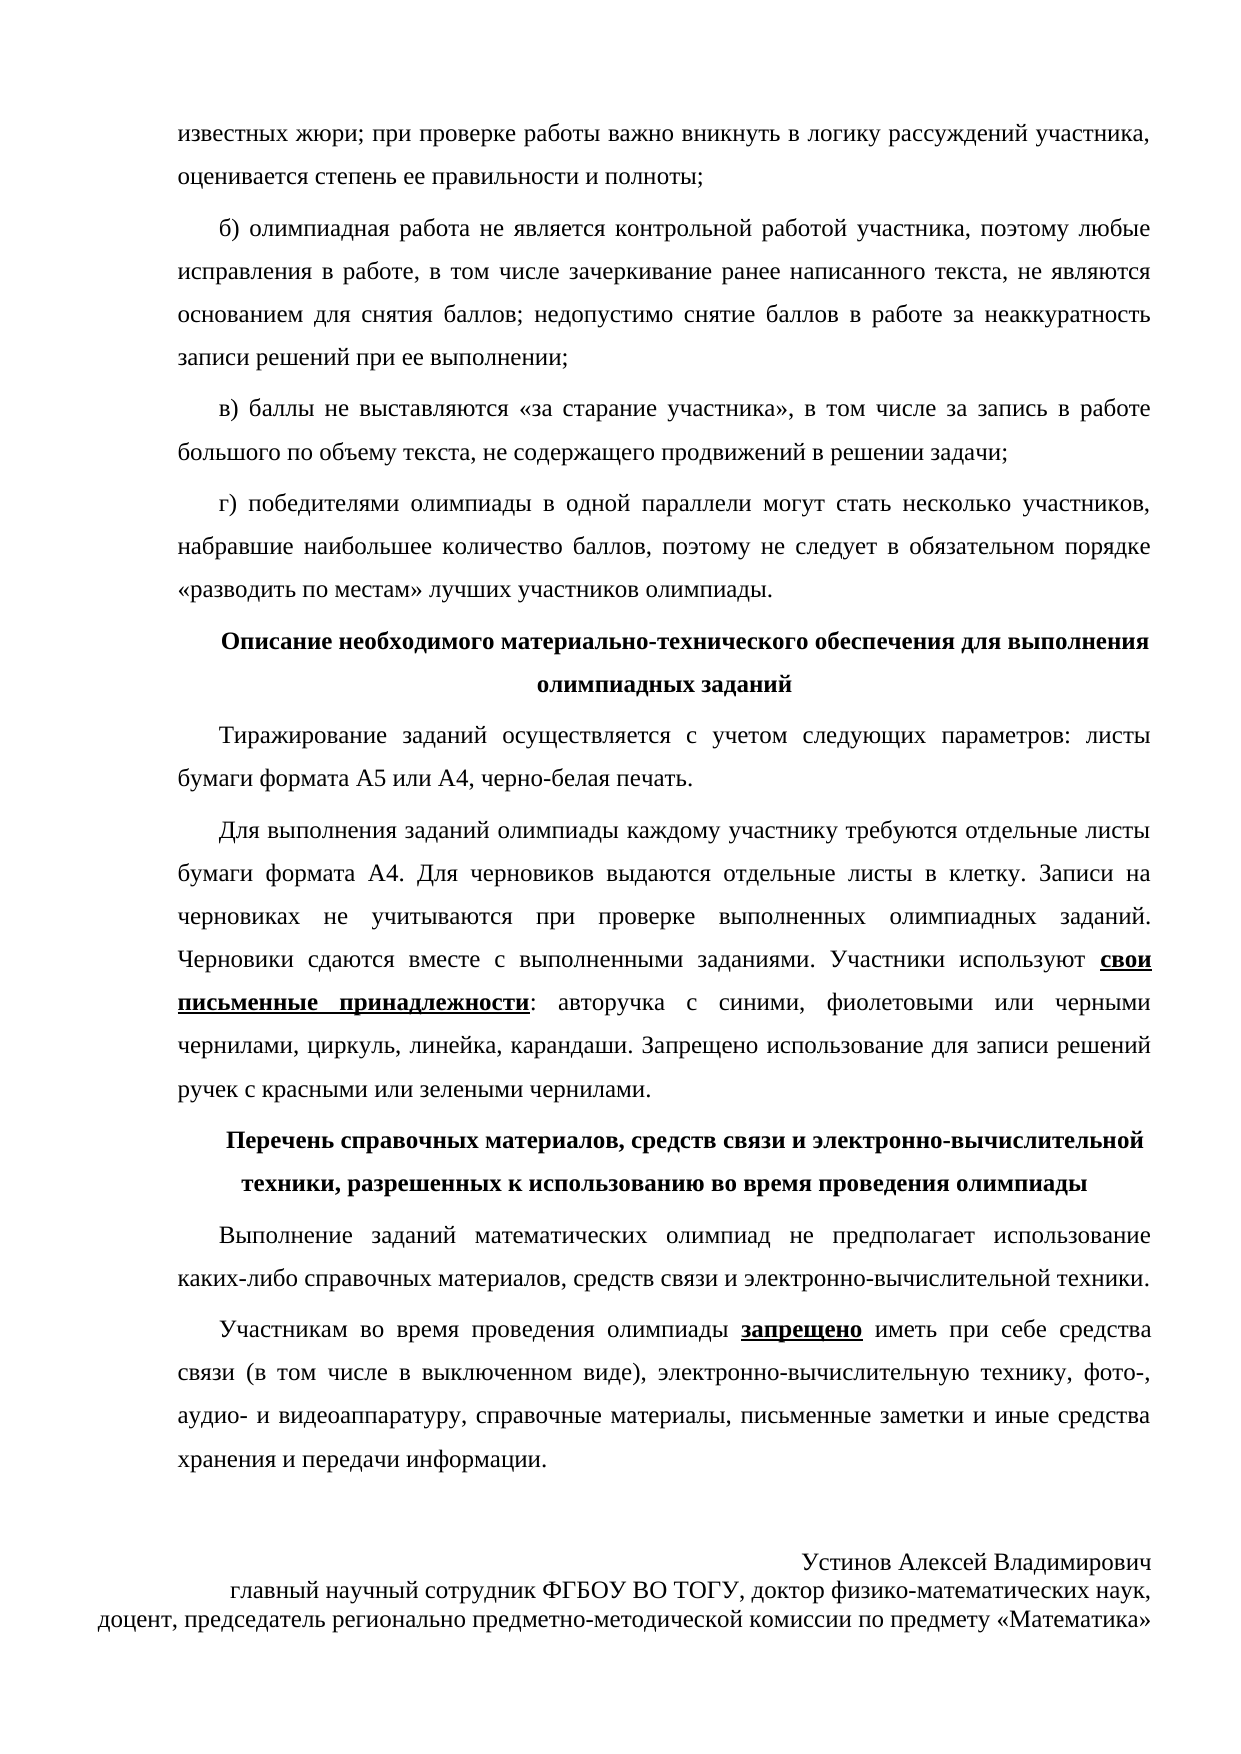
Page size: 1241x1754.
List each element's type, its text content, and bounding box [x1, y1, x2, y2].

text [177, 118, 1152, 190]
text в) баллы не выставляются «за старание участника», в том числе за запись в работе большого по объему текста, не содержащего продвижений в решении задачи; [177, 393, 1152, 465]
text Выполнение заданий математических олимпиад не предполагает использование каких-либо справочных материалов, средств связи и электронно-вычислительной техники. [177, 1220, 1152, 1292]
text Описание необходимого материально-технического обеспечения для выполнения олимпиадных заданий [177, 626, 1152, 698]
text Для выполнения заданий олимпиады каждому участнику требуются отдельные листы бумаги формата А4. Для черновиков выдаются отдельные листы в клетку. Записи на черновиках не учитываются при проверке выполненных олимпиадных заданий. Черновики сдаются вместе с выполненными заданиями. Участники используют свои письменные принадлежности: авторучка с синими, фиолетовыми или черными чернилами, циркуль, линейка, карандаши. Запрещено использование для записи решений ручек с красными или зелеными чернилами. [177, 815, 1152, 1102]
text Тиражирование заданий осуществляется с учетом следующих параметров: листы бумаги формата А5 или А4, черно-белая печать. [177, 720, 1152, 792]
text г) победителями олимпиады в одной параллели могут стать несколько участников, набравшие наибольшее количество баллов, поэтому не следует в обязательном порядке «разводить по местам» лучших участников олимпиады. [177, 488, 1152, 603]
text Перечень справочных материалов, средств связи и электронно-вычислительной техники, разрешенных к использованию во время проведения олимпиады [177, 1125, 1152, 1197]
text Участникам во время проведения олимпиады запрещено иметь при себе средства связи (в том числе в выключенном виде), электронно-вычислительную технику, фото-, аудио- и видеоаппаратуру, справочные материалы, письменные заметки и иные средства хранения и передачи информации. [177, 1314, 1152, 1472]
text б) олимпиадная работа не является контрольной работой участника, поэтому любые исправления в работе, в том числе зачеркивание ранее написанного текста, не являются основанием для снятия баллов; недопустимо снятие баллов в работе за неаккуратность записи решений при ее выполнении; [177, 213, 1152, 371]
text главный научный сотрудник ФГБОУ ВО ТОГУ, доктор физико-математических наук, доцент, председатель регионально предметно-методической комиссии по предмету «Математика» [74, 1575, 1152, 1633]
text Устинов Алексей Владимирович [177, 1547, 1152, 1575]
